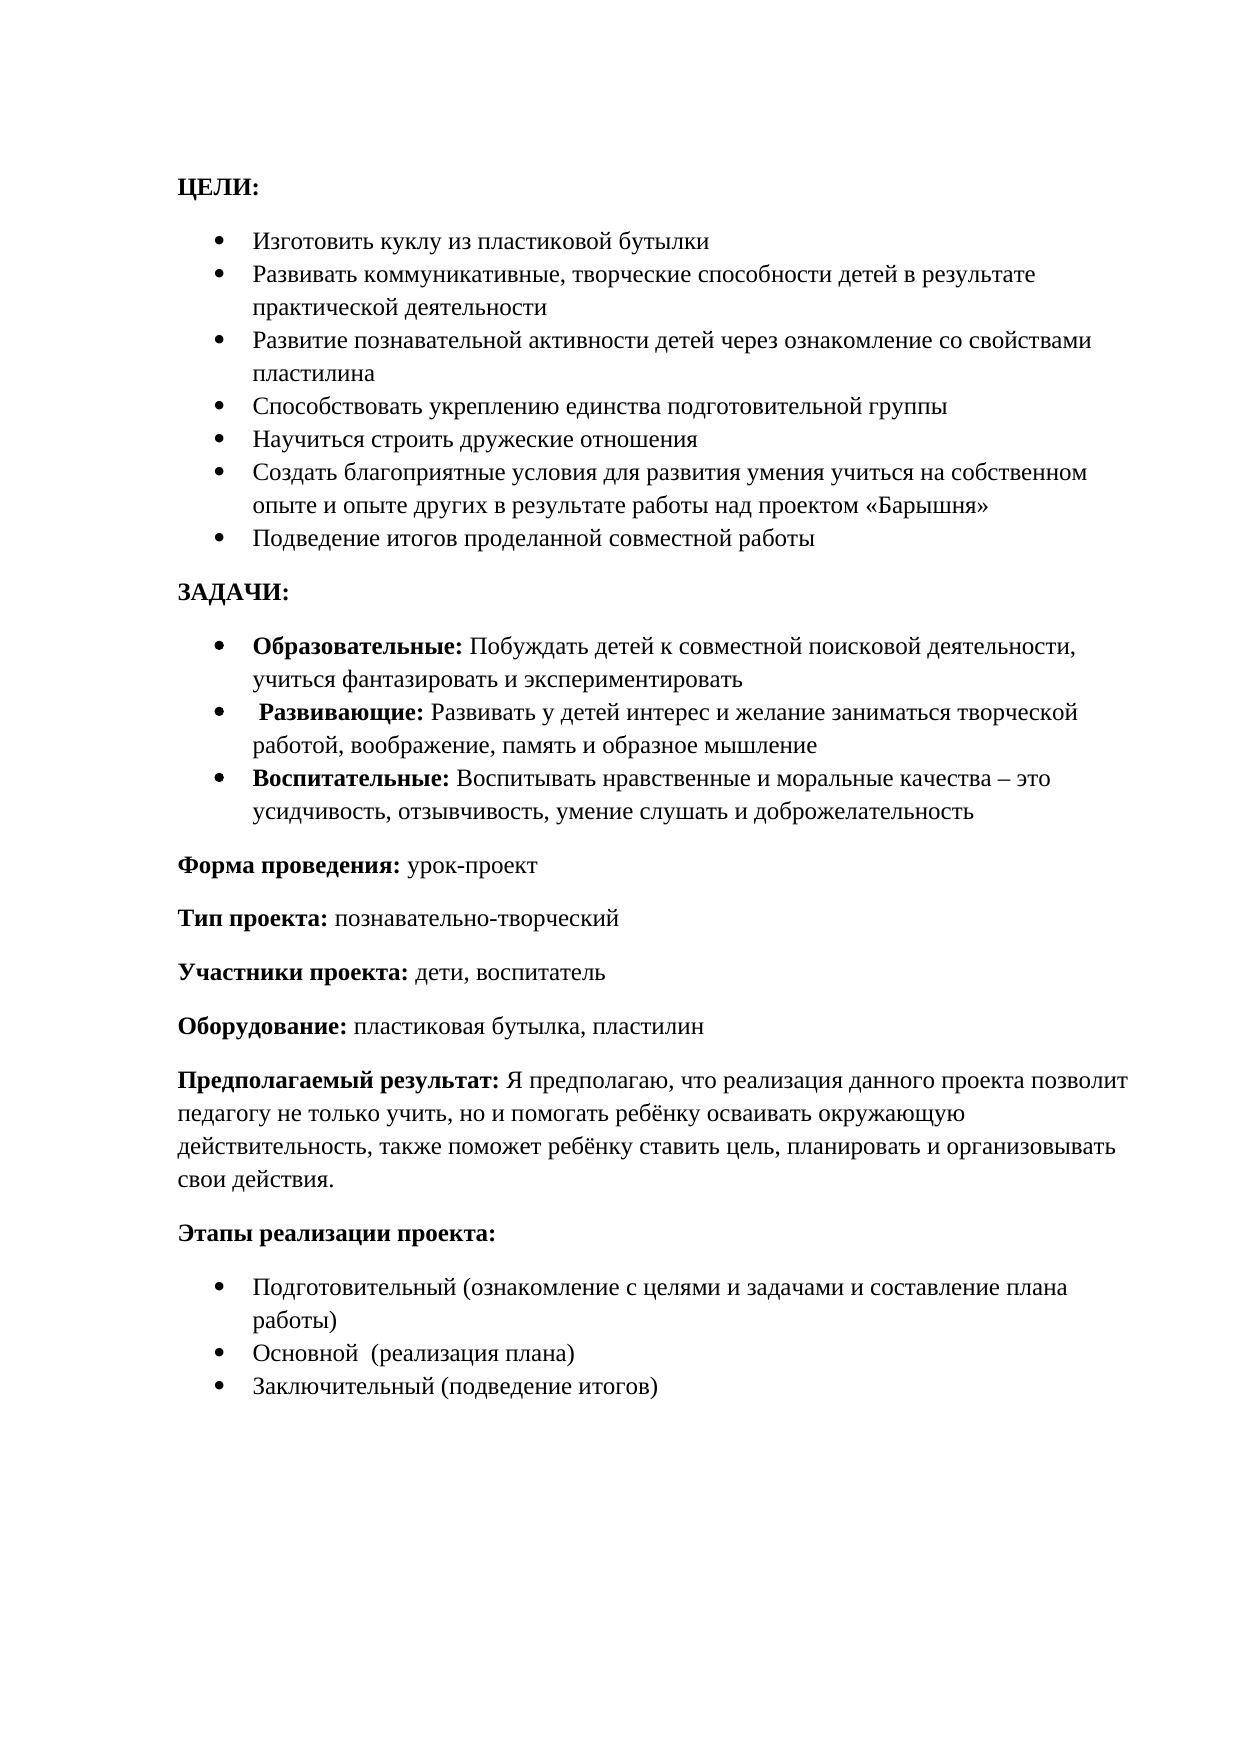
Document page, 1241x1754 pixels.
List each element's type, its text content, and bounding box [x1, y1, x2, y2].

list Изготовить куклу из пластиковой бутылки [215, 226, 1152, 254]
list Подведение итогов проделанной совместной работы [215, 523, 1152, 552]
list Развивающие: Развивать у детей интерес и желание заниматься творческой работой, воображение, память и образное мышление [215, 697, 1152, 758]
list Воспитательные: Воспитывать нравственные и моральные качества – это усидчивость, отзывчивость, умение слушать и доброжелательность [215, 763, 1152, 824]
text Оборудование: пластиковая бутылка, пластилин [177, 1011, 1152, 1040]
text Форма проведения: урок-проект [177, 850, 1152, 878]
text Этапы реализации проекта: [177, 1218, 1152, 1247]
text ЦЕЛИ: [177, 172, 1152, 201]
list Основной (реализация плана) [215, 1338, 1152, 1367]
text Тип проекта: познавательно-творческий [177, 903, 1152, 932]
list Научиться строить дружеские отношения [215, 424, 1152, 453]
list Образовательные: Побуждать детей к совместной поисковой деятельности, учиться фантазировать и экспериментировать [215, 631, 1152, 692]
list Способствовать укреплению единства подготовительной группы [215, 391, 1152, 420]
list Заключительный (подведение итогов) [215, 1371, 1152, 1400]
list Развитие познавательной активности детей через ознакомление со свойствами пластилина [215, 325, 1152, 387]
list Подготовительный (ознакомление с целями и задачами и составление плана работы) [215, 1272, 1152, 1334]
list Создать благоприятные условия для развития умения учиться на собственном опыте и опыте других в результате работы над проектом «Барышня» [215, 457, 1152, 519]
text Участники проекта: дети, воспитатель [177, 957, 1152, 986]
text Предполагаемый результат: Я предполагаю, что реализация данного проекта позволит педагогу не только учить, но и помогать ребёнку осваивать окружающую действительность, также поможет ребёнку ставить цель, планировать и организовывать свои действия. [177, 1065, 1152, 1193]
list Развивать коммуникативные, творческие способности детей в результате практической деятельности [215, 259, 1152, 321]
text ЗАДАЧИ: [177, 577, 1152, 606]
